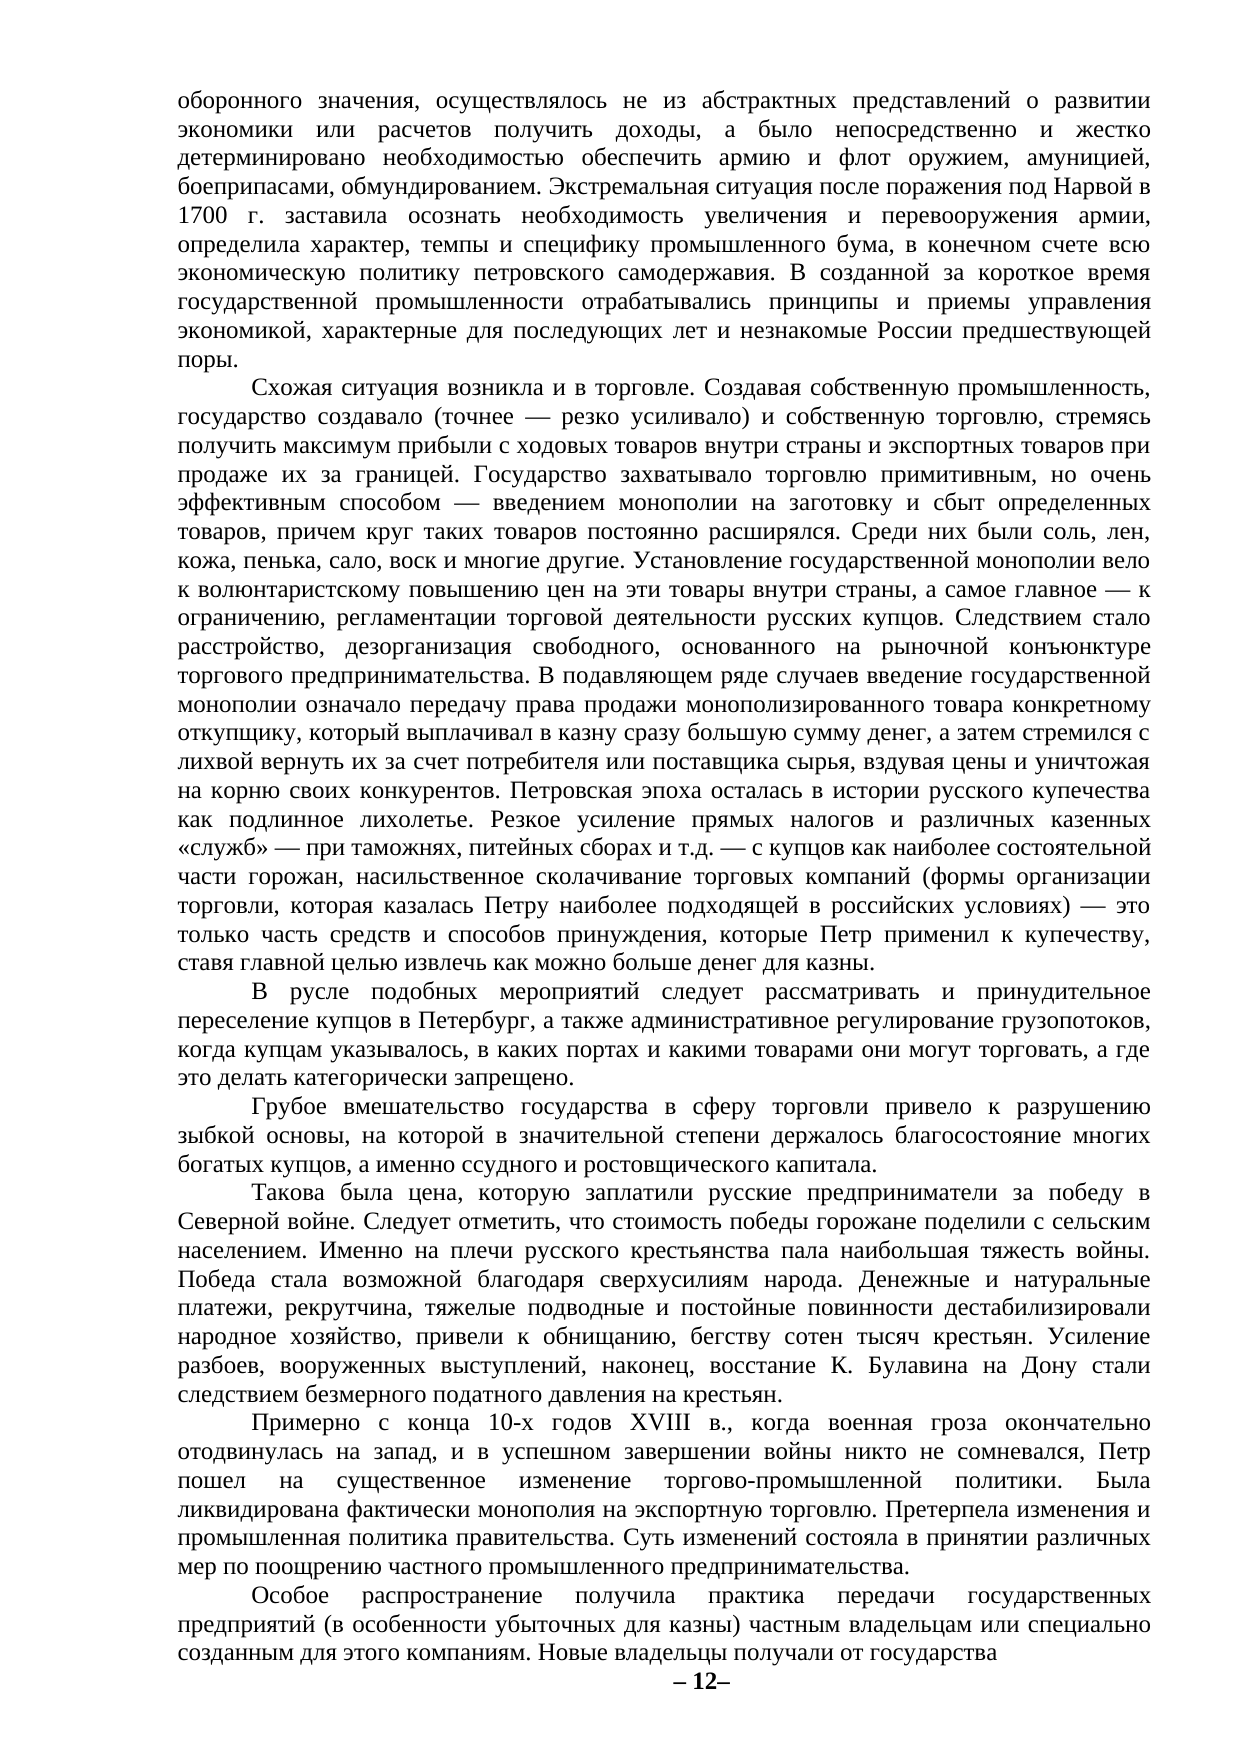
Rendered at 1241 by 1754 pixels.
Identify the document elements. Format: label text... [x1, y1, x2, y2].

text Примерно с конца 10-х годов XVIII в., когда военная гроза окончательно отодвинулась на запад, и в успешном завершении войны никто не сомневался, Петр пошел на существенное изменение торгово-промышленной политики. Была ликвидирована фактически монополия на экспортную торговлю. Претерпела изменения и промышленная политика правительства. Суть изменений состояла в принятии различных мер по поощрению частного промышленного предпринимательства. [177, 1407, 1152, 1580]
text Схожая ситуация возникла и в торговле. Создавая собственную промышленность, государство создавало (точнее — резко усиливало) и собственную торговлю, стремясь получить максимум прибыли с ходовых товаров внутри страны и экспортных товаров при продаже их за границей. Государство захватывало торговлю примитивным, но очень эффективным способом — введением монополии на заготовку и сбыт определенных товаров, причем круг таких товаров постоянно расширялся. Среди них были соль, лен, кожа, пенька, сало, воск и многие другие. Установление государственной монополии вело к волюнтаристскому повышению цен на эти товары внутри страны, а самое главное — к ограничению, регламентации торговой деятельности русских купцов. Следствием стало расстройство, дезорганизация свободного, основанного на рыночной конъюнктуре торгового предпринимательства. В подавляющем ряде случаев введение государственной монополии означало передачу права продажи монополизированного товара конкретному откупщику, который выплачивал в казну сразу большую сумму денег, а затем стремился с лихвой вернуть их за счет потребителя или поставщика сырья, вздувая цены и уничтожая на корню своих конкурентов. Петровская эпоха осталась в истории русского купечества как подлинное лихолетье. Резкое усиление прямых налогов и различных казенных «служб» — при таможнях, питейных сборах и т.д. — с купцов как наиболее состоятельной части горожан, насильственное сколачивание торговых компаний (формы организации торговли, которая казалась Петру наиболее подходящей в российских условиях) — это только часть средств и способов принуждения, которые Петр применил к купечеству, ставя главной целью извлечь как можно больше денег для казны. [177, 372, 1152, 976]
text Особое распространение получила практика передачи государственных предприятий (в особенности убыточных для казны) частным владельцам или специально созданным для этого компаниям. Новые владельцы получали от государства [177, 1580, 1152, 1666]
text Грубое вмешательство государства в сферу торговли привело к разрушению зыбкой основы, на которой в значительной степени держалось благосостояние многих богатых купцов, а именно ссудного и ростовщического капитала. [177, 1091, 1152, 1177]
text – 12– [177, 1666, 1152, 1695]
text оборонного значения, осуществлялось не из абстрактных представлений о развитии экономики или расчетов получить доходы, а было непосредственно и жестко детерминировано необходимостью обеспечить армию и флот оружием, амуницией, боеприпасами, обмундированием. Экстремальная ситуация после поражения под Нарвой в . заставила осознать необходимость увеличения и перевооружения армии, определила характер, темпы и специфику промышленного бума, в конечном счете всю экономическую политику петровского самодержавия. В созданной за короткое время государственной промышленности отрабатывались принципы и приемы управления экономикой, характерные для последующих лет и незнакомые России предшествующей поры. [177, 85, 1152, 372]
text В русле подобных мероприятий следует рассматривать и принудительное переселение купцов в Петербург, а также административное регулирование грузопотоков, когда купцам указывалось, в каких портах и какими товарами они могут торговать, а где это делать категорически запрещено. [177, 976, 1152, 1091]
text Такова была цена, которую заплатили русские предприниматели за победу в Северной войне. Следует отметить, что стоимость победы горожане поделили с сельским населением. Именно на плечи русского крестьянства пала наибольшая тяжесть войны. Победа стала возможной благодаря сверхусилиям народа. Денежные и натуральные платежи, рекрутчина, тяжелые подводные и постойные повинности дестабилизировали народное хозяйство, привели к обнищанию, бегству сотен тысяч крестьян. Усиление разбоев, вооруженных выступлений, наконец, восстание К. Булавина на Дону стали следствием безмерного податного давления на крестьян. [177, 1177, 1152, 1407]
